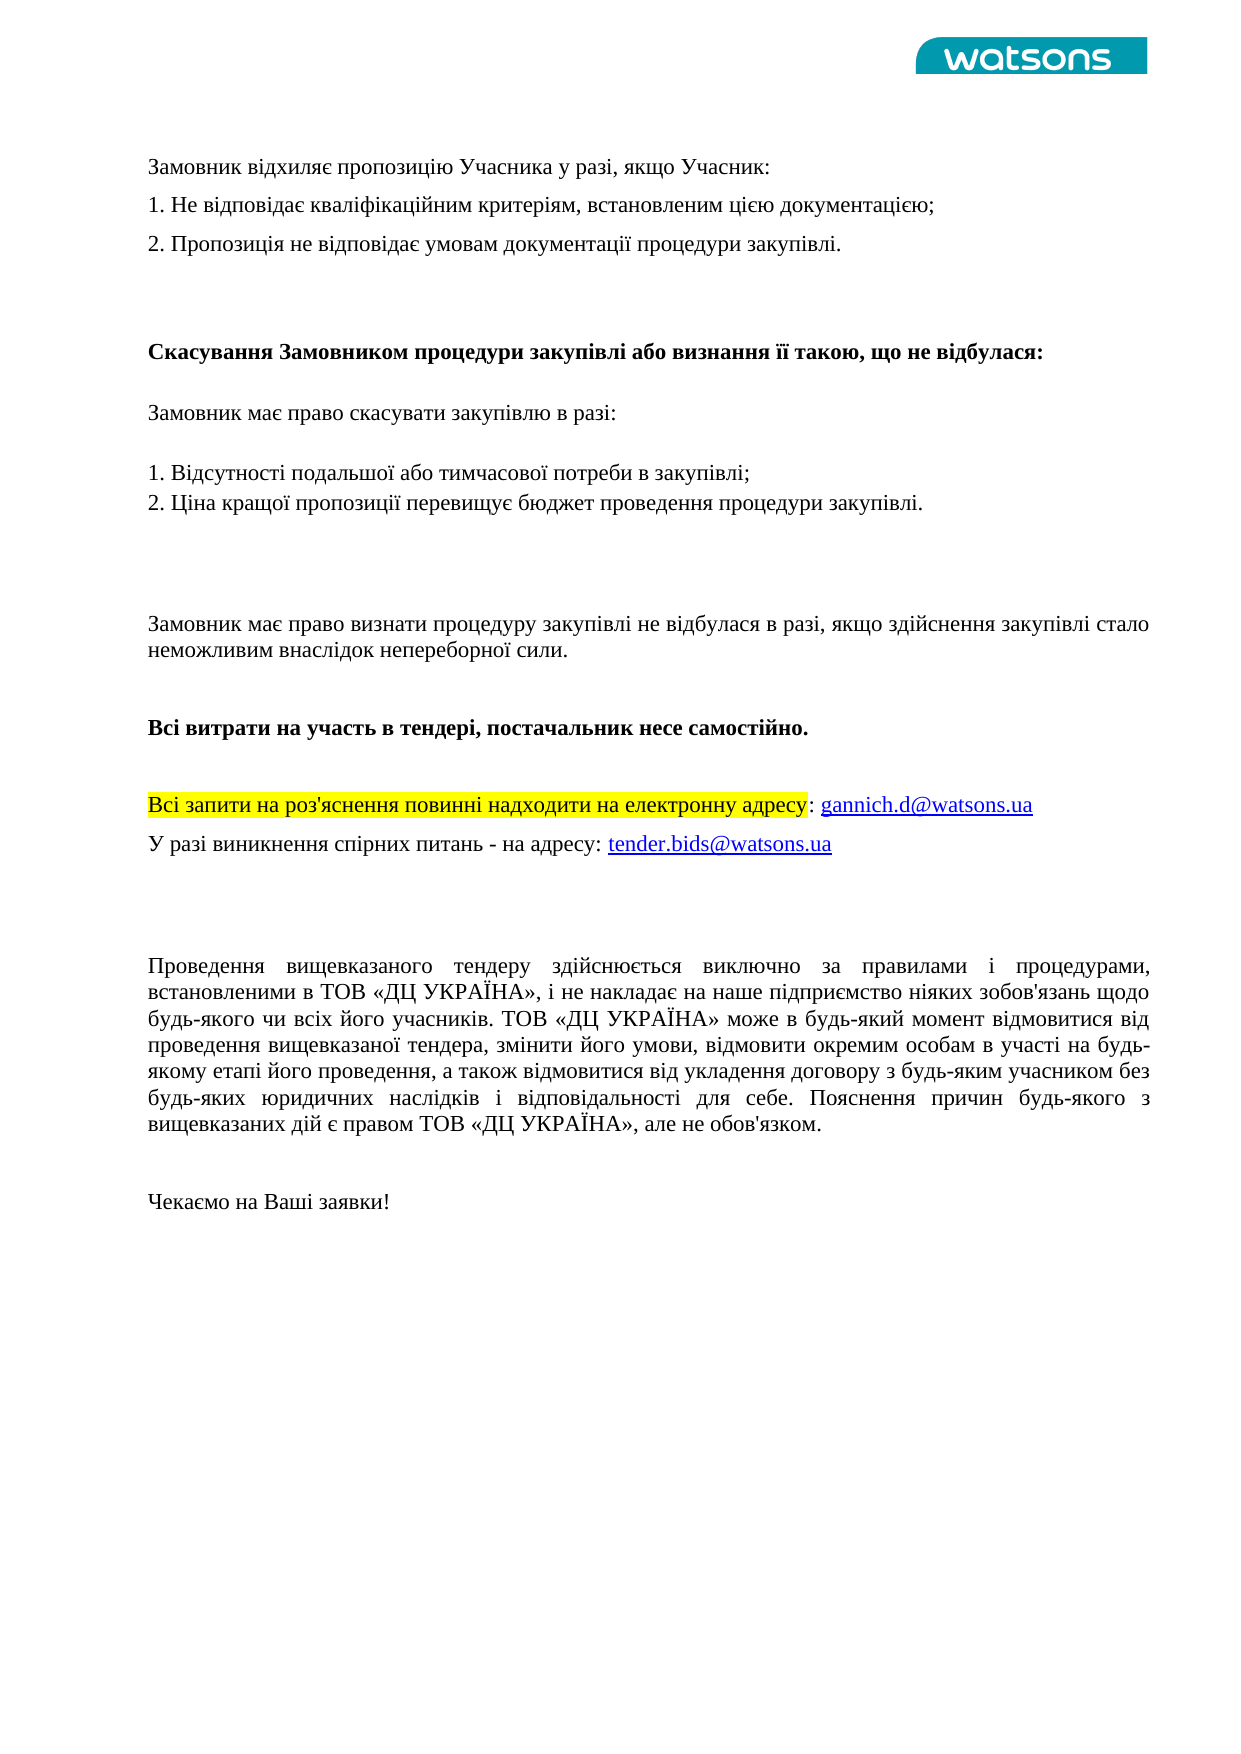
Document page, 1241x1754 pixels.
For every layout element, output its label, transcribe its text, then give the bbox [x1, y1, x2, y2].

text 1. Відсутності подальшої або тимчасової потреби в закупівлі; [148, 459, 1152, 486]
text Чекаємо на Ваші заявки! [148, 1188, 1152, 1214]
text 1. Не відповідає кваліфікаційним критеріям, встановленим цією документацією; [148, 192, 1152, 218]
text Скасування Замовником процедури закупівлі або визнання її такою, що не відбулася: [148, 338, 1152, 365]
text Всі витрати на участь в тендері, постачальник несе самостійно. [148, 714, 1152, 740]
text 2. Ціна кращої пропозиції перевищує бюджет проведення процедури закупівлі. [148, 489, 1152, 516]
picture [915, 37, 1148, 74]
text Всі запити на роз'яснення повинні надходити на електронну адресу: gannich.d@watsons.ua [808, 792, 1152, 818]
text Замовник має право визнати процедуру закупівлі не відбулася в разі, якщо здійснення закупівлі стало неможливим внаслідок непереборної сили. [148, 610, 1152, 662]
text У разі виникнення спірних питань - на адресу: tender.bids@watsons.ua [148, 830, 1152, 857]
text 2. Пропозиція не відповідає умовам документації процедури закупівлі. [148, 230, 1152, 257]
text Замовник має право скасувати закупівлю в разі: [148, 399, 1152, 425]
text Замовник відхиляє пропозицію Учасника у разі, якщо Учасник: [148, 153, 1152, 179]
text Проведення вищевказаного тендеру здійснюється виключно за правилами і процедурами, встановленими в ТОВ «ДЦ УКРАЇНА», і не накладає на наше підприємство ніяких зобов'язань щодо будь-якого чи всіх його учасників. ТОВ «ДЦ УКРАЇНА» може в будь-який момент відмовитися від проведення вищевказаної тендера, змінити його умови, відмовити окремим особам в участі на будь-якому етапі його проведення, а також відмовитися від укладення договору з будь-яким учасником без будь-яких юридичних наслідків і відповідальності для себе. Пояснення причин будь-якого з вищевказаних дій є правом ТОВ «ДЦ УКРАЇНА», але не обов'язком. [148, 952, 1152, 1136]
